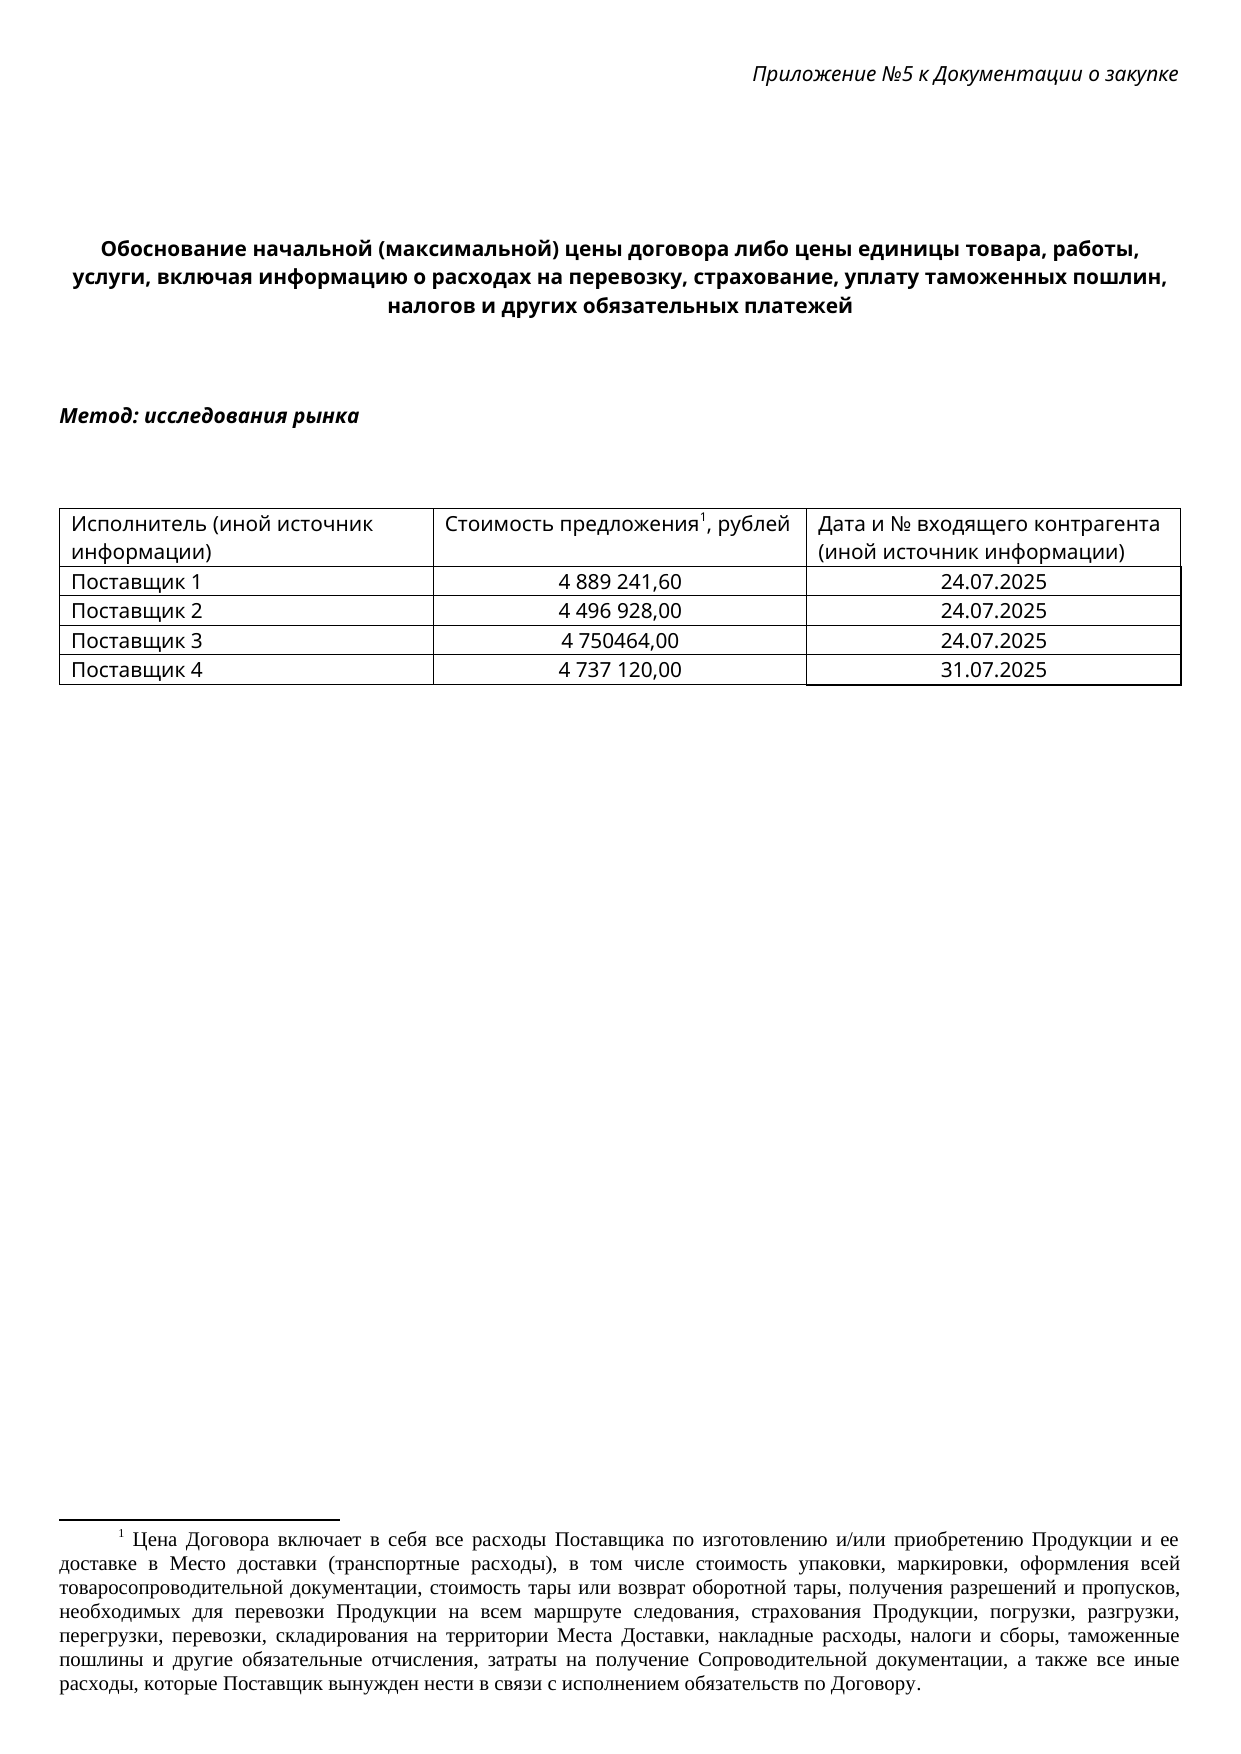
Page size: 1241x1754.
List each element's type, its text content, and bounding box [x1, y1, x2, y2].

list Приложение №5 к Документации о закупке [134, 59, 1181, 87]
table_header Стоимость предложения, рублей [434, 509, 806, 566]
table_header Исполнитель (иной источник информации) [60, 509, 433, 566]
text Обоснование начальной (максимальной) цены договора либо цены единицы товара, работы, услуги, включая информацию о расходах на перевозку, страхование, уплату таможенных пошлин, налогов и других обязательных платежей [59, 234, 1181, 319]
table_cell Поставщик 1 [60, 567, 433, 595]
table_cell Поставщик 2 [60, 596, 433, 625]
table_cell 24.07.2025 [807, 626, 1180, 654]
table_header Дата и № входящего контрагента (иной источник информации) [807, 509, 1180, 566]
table_cell 4 889 241,60 [434, 567, 806, 595]
table_cell 24.07.2025 [807, 596, 1180, 625]
table_cell 4 737 120,00 [434, 655, 806, 684]
text Метод: исследования рынка [59, 401, 1181, 429]
table_cell 24.07.2025 [807, 567, 1180, 595]
table_cell 4 750464,00 [434, 626, 806, 654]
table_cell 4 496 928,00 [434, 596, 806, 625]
table_cell 31.07.2025 [807, 655, 1180, 684]
table_cell Поставщик 3 [60, 626, 433, 654]
table_cell Поставщик 4 [60, 655, 433, 684]
